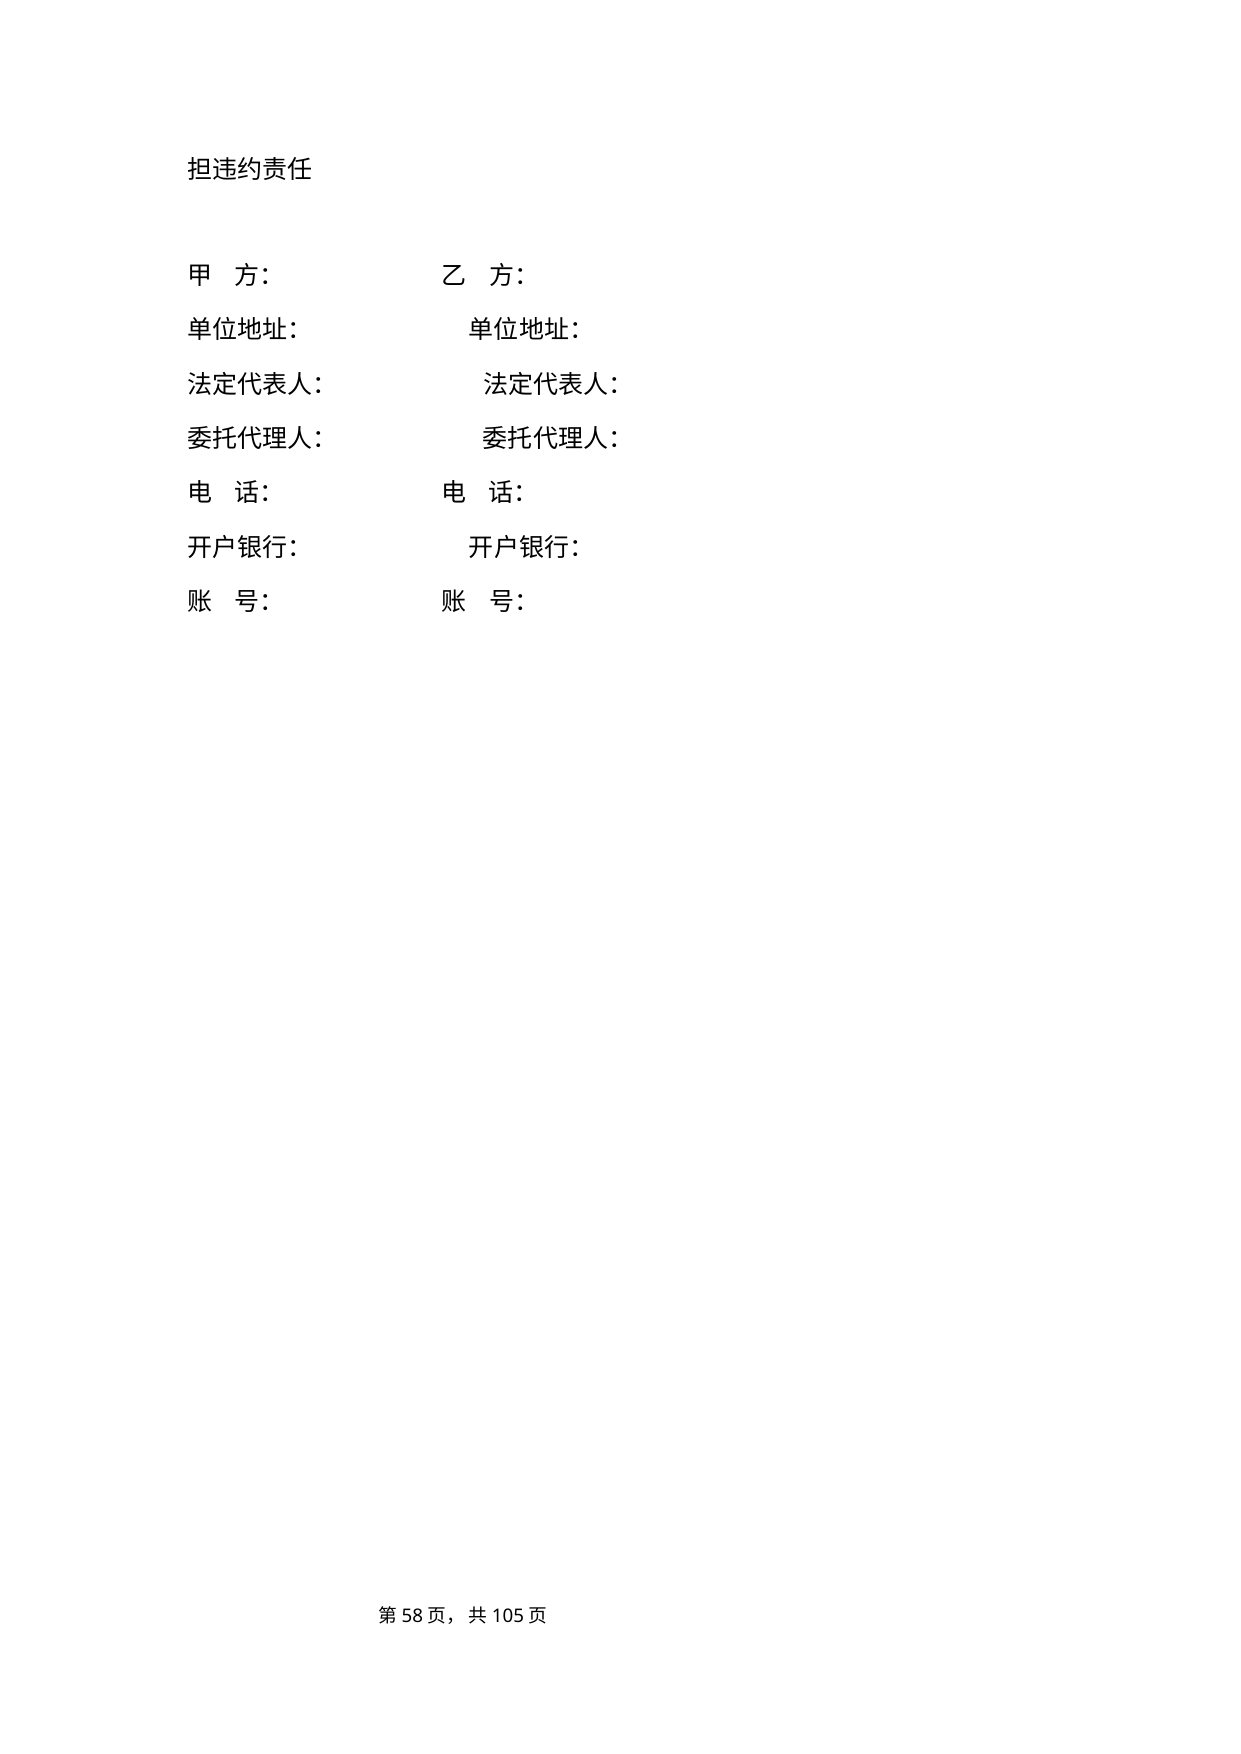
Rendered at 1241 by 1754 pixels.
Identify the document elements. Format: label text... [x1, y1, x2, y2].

text 电 话： 电 话： [187, 473, 1053, 509]
text 单位地址： 单位地址： [187, 310, 1053, 346]
text 委托代理人： 委托代理人： [187, 418, 1053, 455]
text 账 号： 账 号： [187, 582, 1053, 618]
text 甲 方： 乙 方： [187, 255, 1053, 292]
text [187, 150, 1053, 186]
text 开户银行： 开户银行： [187, 527, 1053, 563]
text 法定代表人： 法定代表人： [187, 364, 1053, 400]
